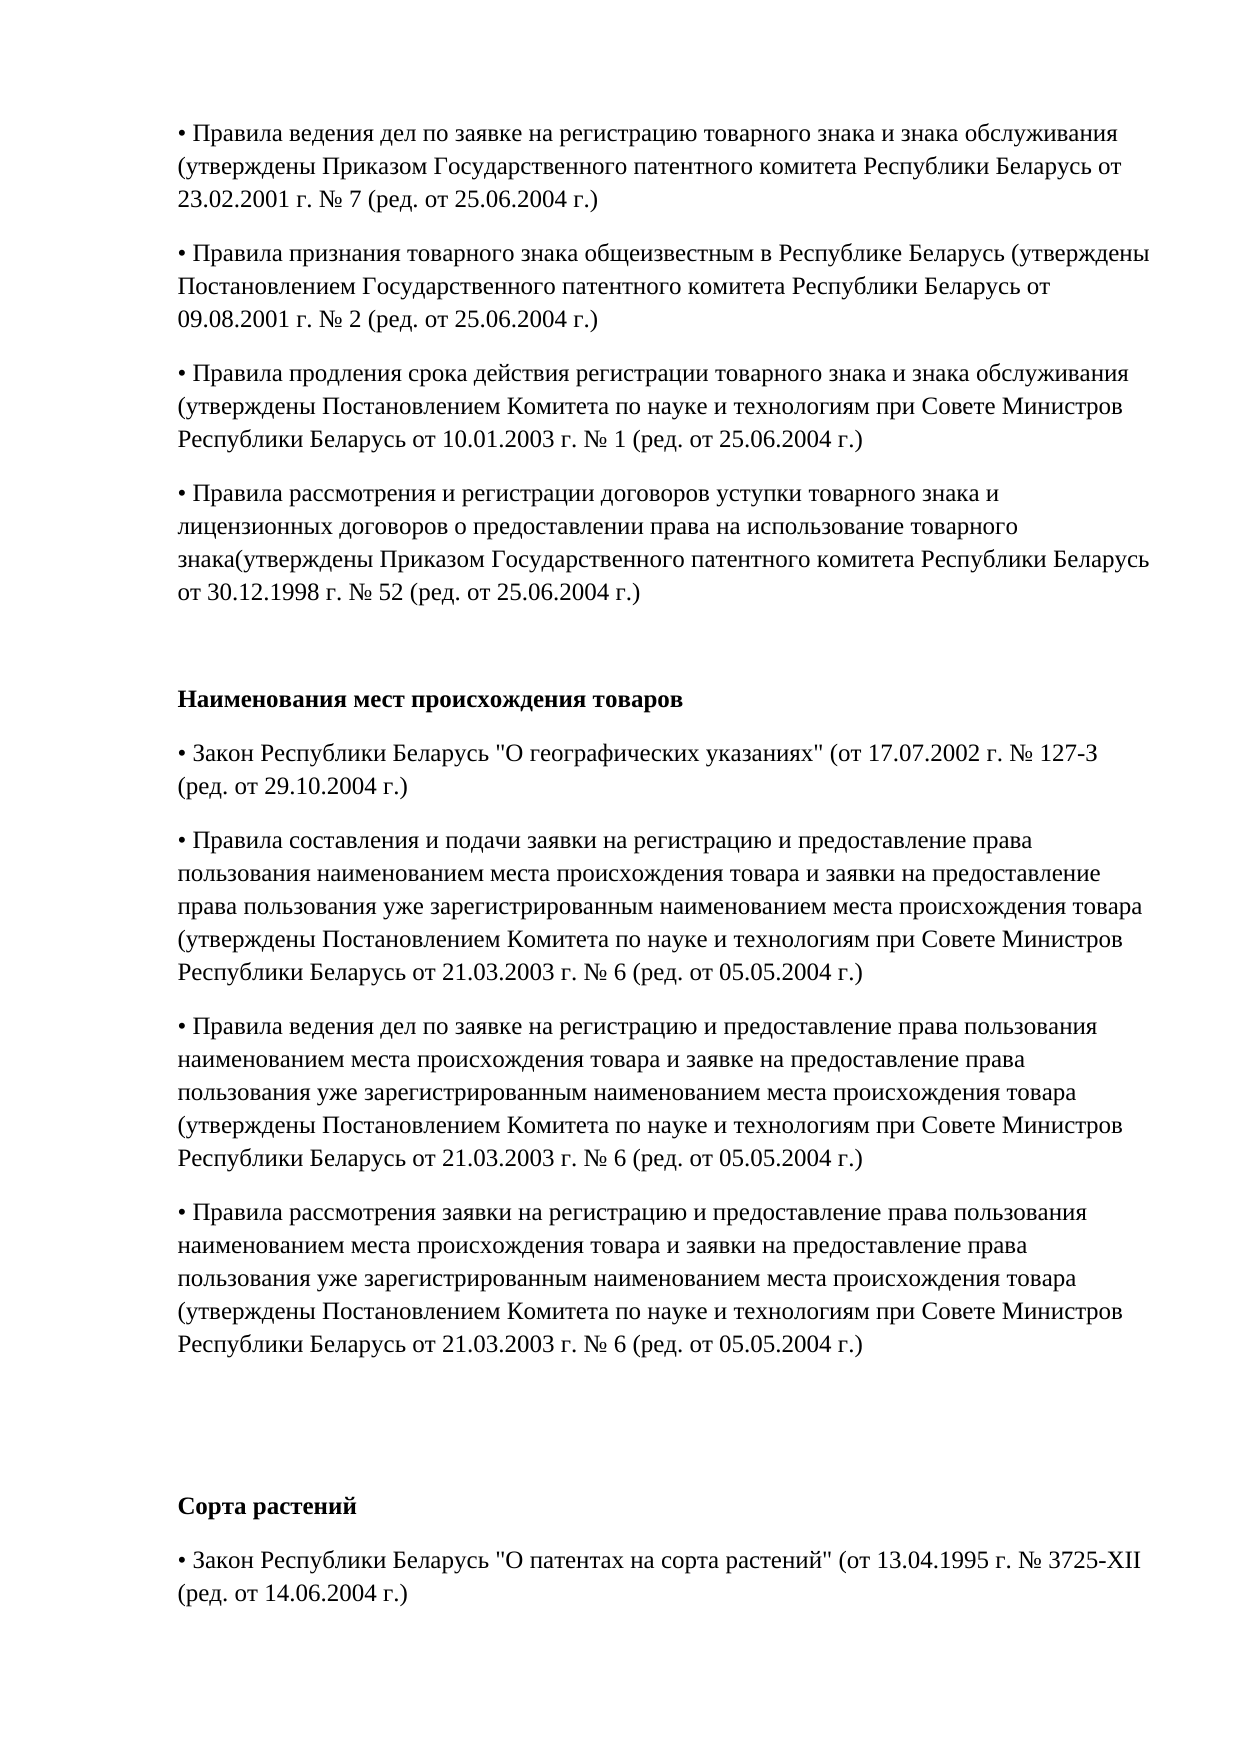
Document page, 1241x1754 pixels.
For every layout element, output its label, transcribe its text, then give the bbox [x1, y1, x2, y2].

text • Закон Республики Беларусь "О географических указаниях" (от 17.07.2002 г. № 127-З (ред. от 29.10.2004 г.) [177, 738, 1152, 800]
text • Правила рассмотрения заявки на регистрацию и предоставление права пользования наименованием места происхождения товара и заявки на предоставление права пользования уже зарегистрированным наименованием места происхождения товара (утверждены Постановлением Комитета по науке и технологиям при Совете Министров Республики Беларусь от 21.03.2003 г. № 6 (ред. от 05.05.2004 г.) [177, 1197, 1152, 1358]
text • Правила составления и подачи заявки на регистрацию и предоставление права пользования наименованием места происхождения товара и заявки на предоставление права пользования уже зарегистрированным наименованием места происхождения товара (утверждены Постановлением Комитета по науке и технологиям при Совете Министров Республики Беларусь от 21.03.2003 г. № 6 (ред. от 05.05.2004 г.) [177, 825, 1152, 986]
text Сорта растений [177, 1491, 1152, 1519]
text • Правила ведения дел по заявке на регистрацию товарного знака и знака обслуживания (утверждены Приказом Государственного патентного комитета Республики Беларусь от 23.02.2001 г. № 7 (ред. от 25.06.2004 г.) [177, 118, 1152, 213]
text Наименования мест происхождения товаров [177, 684, 1152, 713]
text • Правила признания товарного знака общеизвестным в Республике Беларусь (утверждены Постановлением Государственного патентного комитета Республики Беларусь от 09.08.2001 г. № 2 (ред. от 25.06.2004 г.) [177, 238, 1152, 333]
text • Правила ведения дел по заявке на регистрацию и предоставление права пользования наименованием места происхождения товара и заявке на предоставление права пользования уже зарегистрированным наименованием места происхождения товара (утверждены Постановлением Комитета по науке и технологиям при Совете Министров Республики Беларусь от 21.03.2003 г. № 6 (ред. от 05.05.2004 г.) [177, 1011, 1152, 1172]
text • Закон Республики Беларусь "О патентах на сорта растений" (от 13.04.1995 г. № 3725-XII (ред. от 14.06.2004 г.) [177, 1545, 1152, 1606]
text • Правила рассмотрения и регистрации договоров уступки товарного знака и лицензионных договоров о предоставлении права на использование товарного знака(утверждены Приказом Государственного патентного комитета Республики Беларусь от 30.12.1998 г. № 52 (ред. от 25.06.2004 г.) [177, 478, 1152, 606]
text • Правила продления срока действия регистрации товарного знака и знака обслуживания (утверждены Постановлением Комитета по науке и технологиям при Совете Министров Республики Беларусь от 10.01.2003 г. № 1 (ред. от 25.06.2004 г.) [177, 358, 1152, 453]
